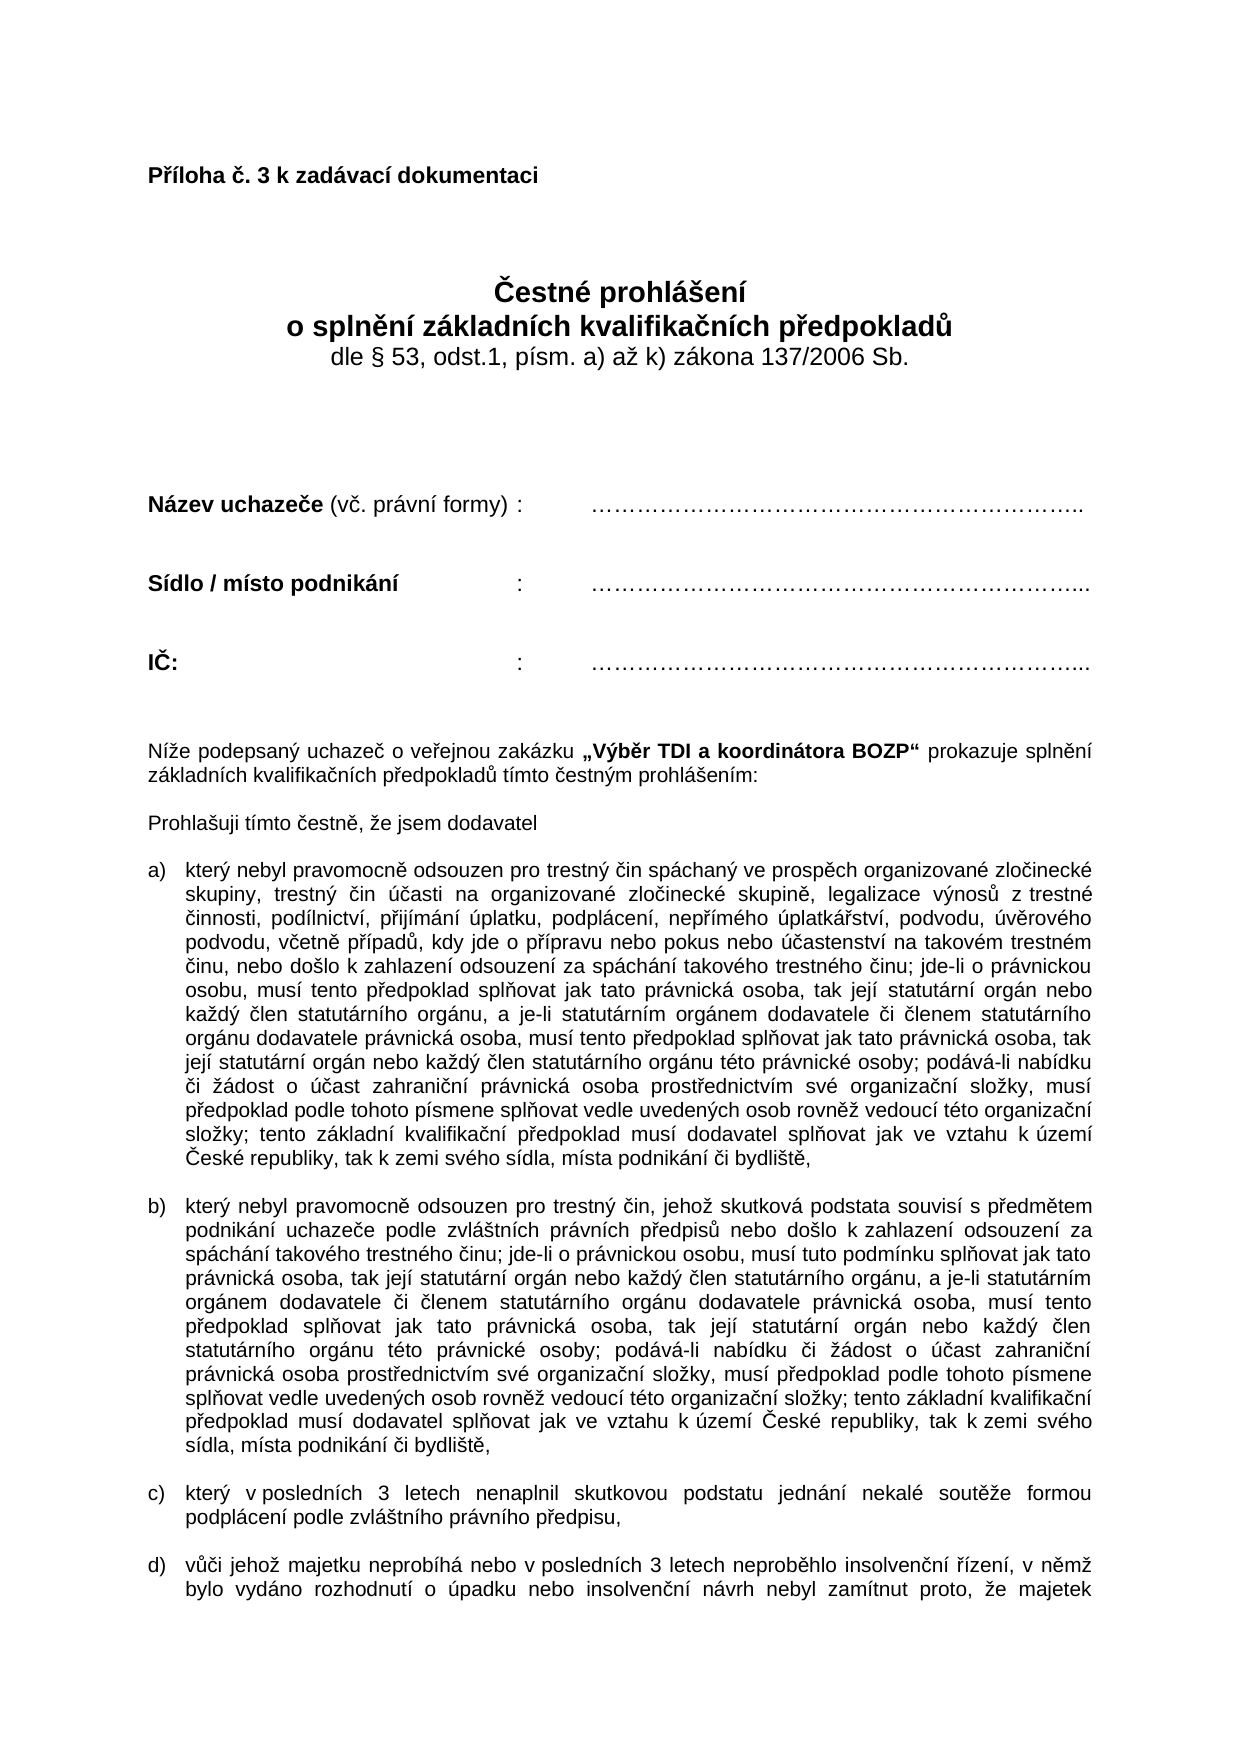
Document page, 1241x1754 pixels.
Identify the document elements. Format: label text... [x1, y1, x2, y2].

text Název uchazeče (vč. právní formy) : ……………………………………………………….. [148, 491, 1093, 517]
list který nebyl pravomocně odsouzen pro trestný čin spáchaný ve prospěch organizované zločinecké skupiny, trestný čin účasti na organizované zločinecké skupině, legalizace výnosů z trestné činnosti, podílnictví, přijímání úplatku, podplácení, nepřímého úplatkářství, podvodu, úvěrového podvodu, včetně případů, kdy jde o přípravu nebo pokus nebo účastenství na takovém trestném činu, nebo došlo k zahlazení odsouzení za spáchání takového trestného činu; jde-li o právnickou osobu, musí tento předpoklad splňovat jak tato právnická osoba, tak její statutární orgán nebo každý člen statutárního orgánu, a je-li statutárním orgánem dodavatele či členem statutárního orgánu dodavatele právnická osoba, musí tento předpoklad splňovat jak tato právnická osoba, tak její statutární orgán nebo každý člen statutárního orgánu této právnické osoby; podává-li nabídku či žádost o účast zahraniční právnická osoba prostřednictvím své organizační složky, musí předpoklad podle tohoto písmene splňovat vedle uvedených osob rovněž vedoucí této organizační složky; tento základní kvalifikační předpoklad musí dodavatel splňovat jak ve vztahu k území České republiky, tak k zemi svého sídla, místa podnikání či bydliště, [148, 858, 1093, 1170]
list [148, 1553, 1093, 1601]
list který v posledních 3 letech nenaplnil skutkovou podstatu jednání nekalé soutěže formou podplácení podle zvláštního právního předpisu, [148, 1481, 1093, 1529]
text dle § 53, odst.1, písm. a) až k) zákona 137/2006 Sb. [148, 342, 1093, 371]
text Příloha č. 3 k zadávací dokumentaci [148, 162, 1093, 189]
text Sídlo / místo podnikání : ………………………………………………………... [148, 570, 1093, 596]
text IČ: : ………………………………………………………... [148, 649, 1093, 675]
text Níže podepsaný uchazeč o veřejnou zakázku „Výběr TDI a koordinátora BOZP“ prokazuje splnění základních kvalifikačních předpokladů tímto čestným prohlášením: [148, 738, 1093, 786]
list který nebyl pravomocně odsouzen pro trestný čin, jehož skutková podstata souvisí s předmětem podnikání uchazeče podle zvláštních právních předpisů nebo došlo k zahlazení odsouzení za spáchání takového trestného činu; jde-li o právnickou osobu, musí tuto podmínku splňovat jak tato právnická osoba, tak její statutární orgán nebo každý člen statutárního orgánu, a je-li statutárním orgánem dodavatele či členem statutárního orgánu dodavatele právnická osoba, musí tento předpoklad splňovat jak tato právnická osoba, tak její statutární orgán nebo každý člen statutárního orgánu této právnické osoby; podává-li nabídku či žádost o účast zahraniční právnická osoba prostřednictvím své organizační složky, musí předpoklad podle tohoto písmene splňovat vedle uvedených osob rovněž vedoucí této organizační složky; tento základní kvalifikační předpoklad musí dodavatel splňovat jak ve vztahu k území České republiky, tak k zemi svého sídla, místa podnikání či bydliště, [148, 1194, 1093, 1457]
text o splnění základních kvalifikačních předpokladů [148, 309, 1093, 342]
text Prohlašuji tímto čestně, že jsem dodavatel [148, 810, 1093, 834]
text Čestné prohlášení [148, 275, 1093, 309]
